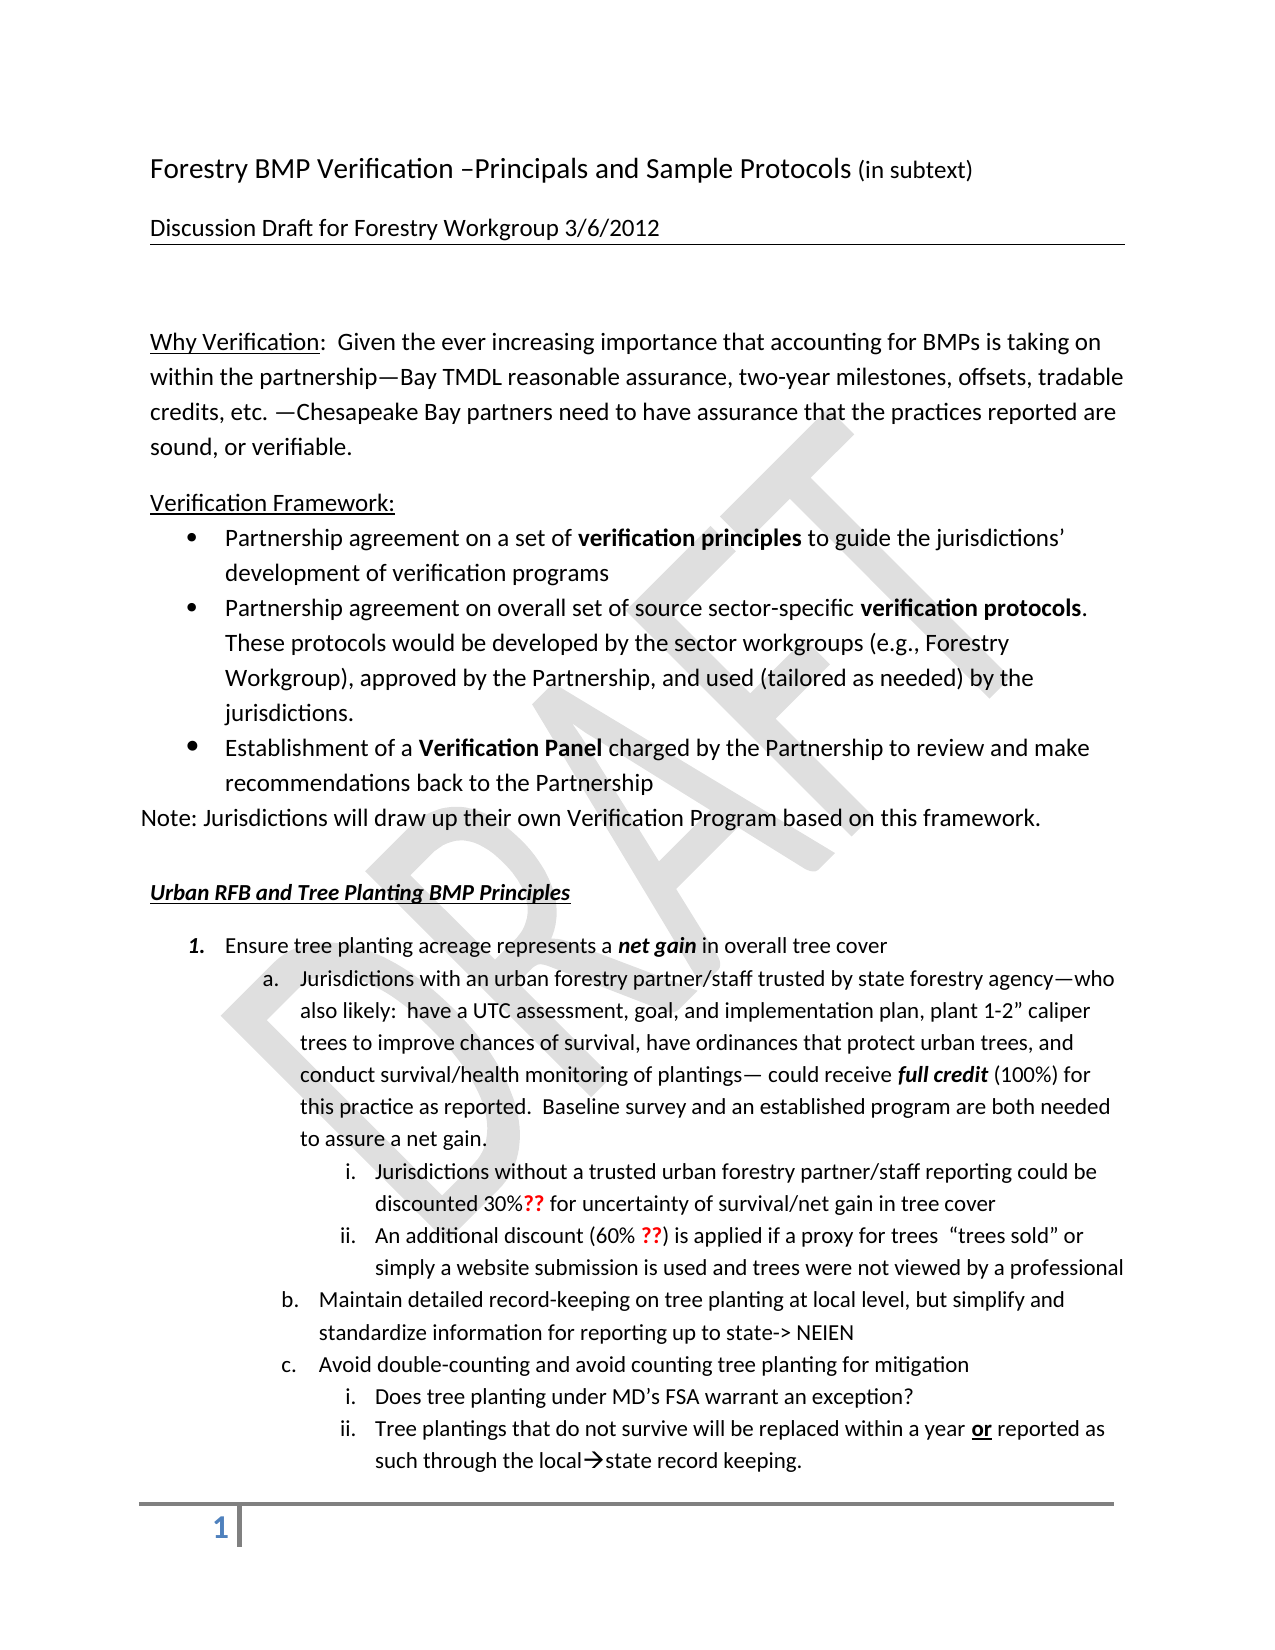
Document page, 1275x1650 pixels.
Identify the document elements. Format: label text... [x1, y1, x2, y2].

list Maintain detailed record-keeping on tree planting at local level, but simplify and standardize information for reporting up to state-> NEIEN [281, 1286, 1125, 1346]
list Partnership agreement on overall set of source sector-specific verification protocols. These protocols would be developed by the sector workgroups (e.g., Forestry Workgroup), approved by the Partnership, and used (tailored as needed) by the jurisdictions. [187, 592, 1125, 728]
list An additional discount (60% ??) is applied if a proxy for trees “trees sold” or simply a website submission is used and trees were not viewed by a professional [356, 1221, 1125, 1281]
list Avoid double-counting and avoid counting tree planting for mitigation [281, 1350, 1125, 1378]
list Tree plantings that do not survive will be replaced within a year or reported as such through the localstate record keeping. [356, 1414, 1125, 1474]
text Verification Framework: [150, 487, 1125, 518]
list Partnership agreement on a set of verification principles to guide the jurisdictions’ development of verification programs [187, 522, 1125, 588]
list Does tree planting under MD’s FSA warrant an exception? [356, 1382, 1125, 1410]
text Why Verification: Given the ever increasing importance that accounting for BMPs is taking on within the partnership—Bay TMDL reasonable assurance, two-year milestones, offsets, tradable credits, etc. —Chesapeake Bay partners need to have assurance that the practices reported are sound, or verifiable. [150, 327, 1125, 462]
list Jurisdictions with an urban forestry partner/staff trusted by state forestry agency—who also likely: have a UTC assessment, goal, and implementation plan, plant 1-2” caliper trees to improve chances of survival, have ordinances that protect urban trees, and conduct survival/health monitoring of plantings— could receive full credit (100%) for this practice as reported. Baseline survey and an established program are both needed to assure a net gain. [262, 964, 1125, 1153]
list Jurisdictions without a trusted urban forestry partner/staff reporting could be discounted 30%?? for uncertainty of survival/net gain in tree cover [356, 1157, 1125, 1217]
list Note: Jurisdictions will draw up their own Verification Program based on this framework. [141, 802, 1125, 833]
text Urban RFB and Tree Planting BMP Principles [150, 878, 1125, 906]
text Discussion Draft for Forestry Workgroup 3/6/2012 [150, 212, 1125, 244]
list Ensure tree planting acreage represents a net gain in overall tree cover [187, 931, 1125, 959]
list Establishment of a Verification Panel charged by the Partnership to review and make recommendations back to the Partnership [187, 732, 1125, 798]
text Forestry BMP Verification –Principals and Sample Protocols (in subtext) [150, 150, 1125, 186]
